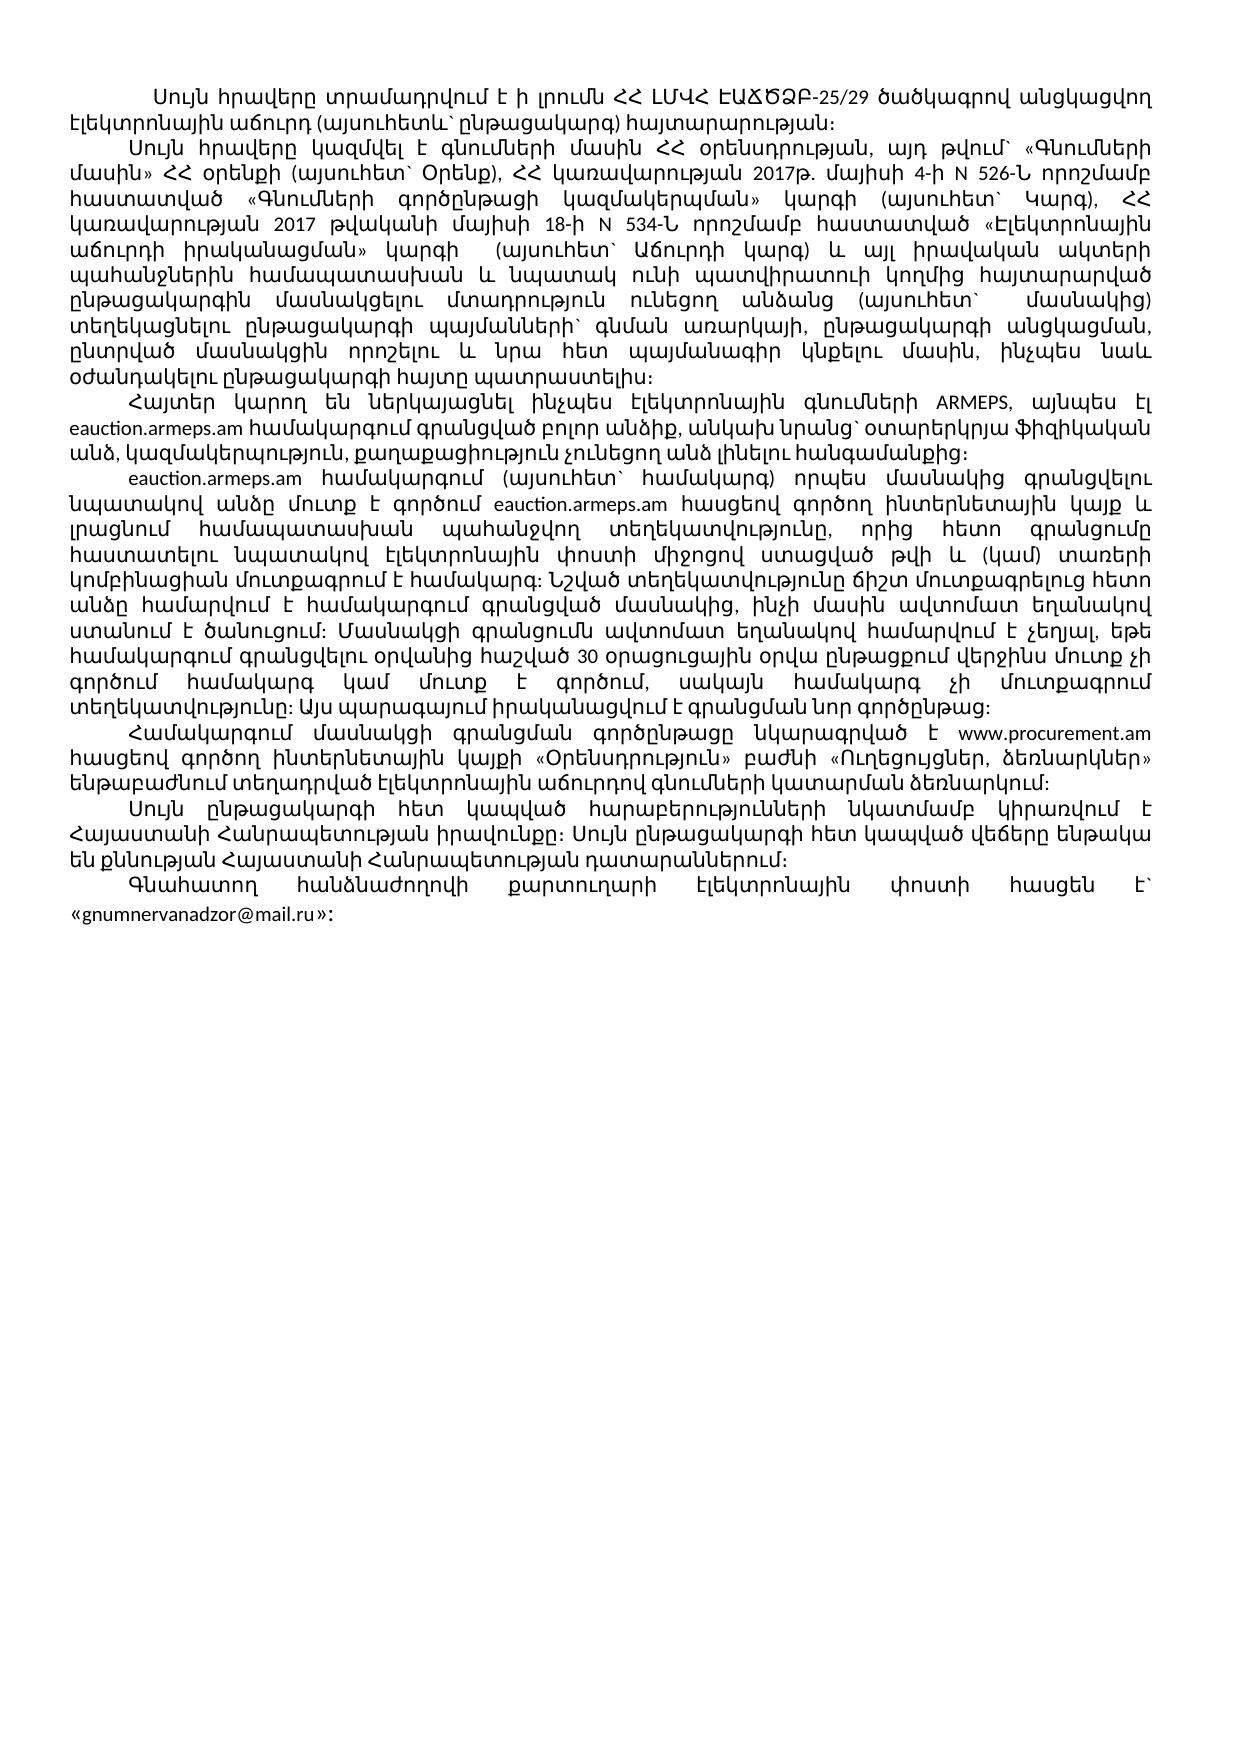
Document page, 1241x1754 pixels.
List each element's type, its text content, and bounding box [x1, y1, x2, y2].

text Հայտեր կարող են ներկայացնել ինչպես էլեկտրոնային գնումների ARMEPS, այնպես էլ eauction.armeps.am համակարգում գրանցված բոլոր անձիք, անկախ նրանց` օտարերկրյա ֆիզիկական անձ, կազմակերպություն, քաղաքացիություն չունեցող անձ լինելու հանգամանքից։ [69, 389, 1152, 466]
text Սույն հրավերը տրամադրվում է ի լրումն ՀՀ ԼՄՎՀ ԷԱՃԾՁԲ-25/29 ծածկագրով անցկացվող էլեկտրոնային աճուրդ (այսուհետև` ընթացակարգ) հայտարարության։ [69, 84, 1152, 135]
text Գնահատող հանձնաժողովի քարտուղարի էլեկտրոնային փոստի հասցեն է` «gnumnervanadzor@mail.ru»: [69, 872, 1152, 928]
text Սույն հրավերը կազմվել է գնումների մասին ՀՀ օրենսդրության, այդ թվում` «Գնումների մասին» ՀՀ օրենքի (այսուհետ` Օրենք), ՀՀ կառավարության 2017թ. մայիսի 4-ի N 526-Ն որոշմամբ հաստատված «Գնումների գործընթացի կազմակերպման» կարգի (այսուհետ` Կարգ), ՀՀ կառավարության 2017 թվականի մայիսի 18-ի N 534-Ն որոշմամբ հաստատված «Էլեկտրոնային աճուրդի իրականացման» կարգի (այսուհետ` Աճուրդի կարգ) և այլ իրավական ակտերի պահանջներին համապատասխան և նպատակ ունի պատվիրատուի կողմից հայտարարված ընթացակարգին մասնակցելու մտադրություն ունեցող անձանց (այսուհետ` մասնակից) տեղեկացնելու ընթացակարգի պայմանների` գնման առարկայի, ընթացակարգի անցկացման, ընտրված մասնակցին որոշելու և նրա հետ պայմանագիր կնքելու մասին, ինչպես նաև օժանդակելու ընթացակարգի հայտը պատրաստելիս։ [69, 135, 1152, 389]
text eauction.armeps.am համակարգում (այսուհետ` համակարգ) որպես մասնակից գրանցվելու նպատակով անձը մուտք է գործում eauction.armeps.am հասցեով գործող ինտերնետային կայք և լրացնում համապատասխան պահանջվող տեղեկատվությունը, որից հետո գրանցումը հաստատելու նպատակով էլեկտրոնային փոստի միջոցով ստացված թվի և (կամ) տառերի կոմբինացիան մուտքագրում է համակարգ: Նշված տեղեկատվությունը ճիշտ մուտքագրելուց հետո անձը համարվում է համակարգում գրանցված մասնակից, ինչի մասին ավտոմատ եղանակով ստանում է ծանուցում: Մասնակցի գրանցումն ավտոմատ եղանակով համարվում է չեղյալ, եթե համակարգում գրանցվելու օրվանից հաշված 30 օրացուցային օրվա ընթացքում վերջինս մուտք չի գործում համակարգ կամ մուտք է գործում, սակայն համակարգ չի մուտքագրում տեղեկատվությունը: Այս պարագայում իրականացվում է գրանցման նոր գործընթաց: [69, 466, 1152, 720]
text Սույն ընթացակարգի հետ կապված հարաբերությունների նկատմամբ կիրառվում է Հայաստանի Հանրապետության իրավունքը։ Սույն ընթացակարգի հետ կապված վեճերը ենթակա են քննության Հայաստանի Հանրապետության դատարաններում։ [69, 796, 1152, 872]
text Համակարգում մասնակցի գրանցման գործընթացը նկարագրված է www.procurement.am հասցեով գործող ինտերնետային կայքի «Օրենսդրություն» բաժնի «Ուղեցույցներ, ձեռնարկներ» ենթաբաժնում տեղադրված էլեկտրոնային աճուրդով գնումների կատարման ձեռնարկում: [69, 720, 1152, 796]
